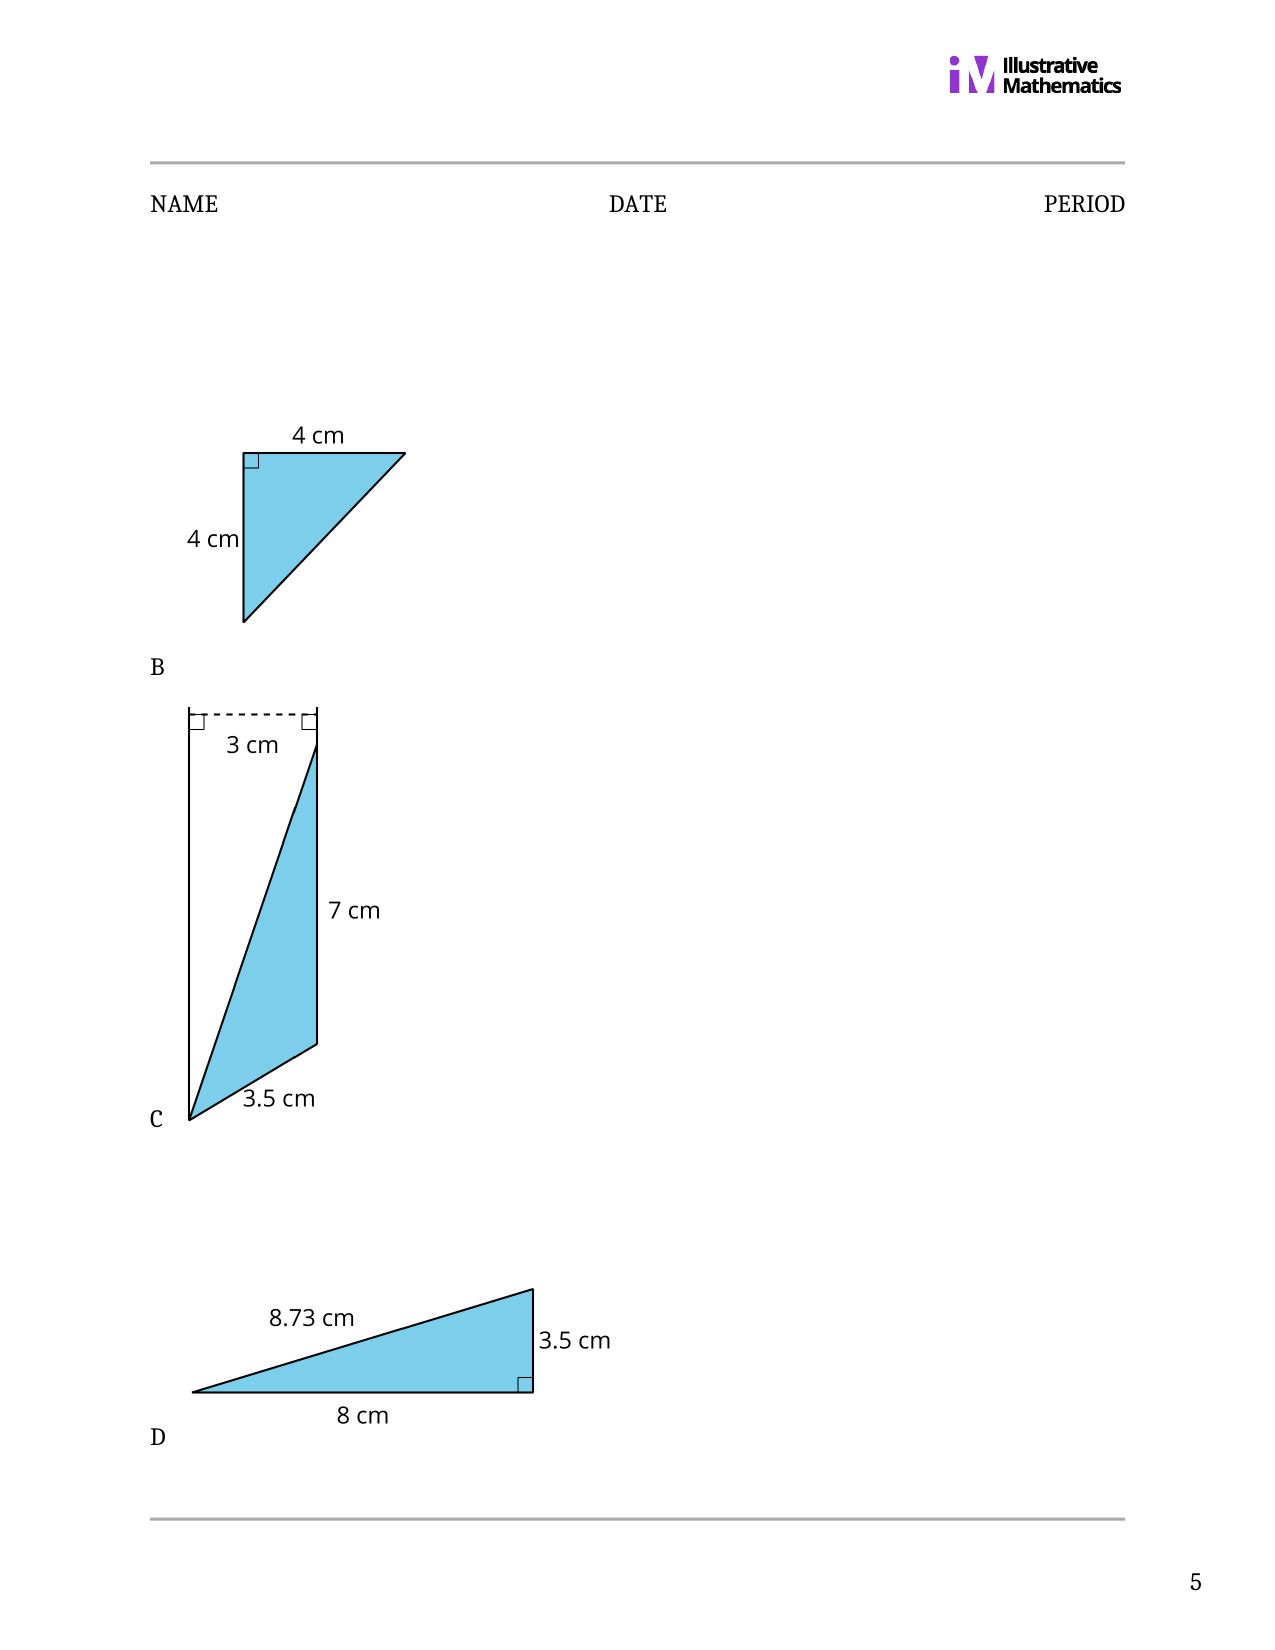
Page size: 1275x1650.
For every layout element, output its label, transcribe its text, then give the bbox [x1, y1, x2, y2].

text B [150, 247, 1125, 681]
picture [184, 1152, 620, 1445]
picture [949, 55, 1121, 93]
picture [181, 700, 407, 1128]
text C [150, 700, 1125, 1134]
picture [183, 247, 416, 675]
